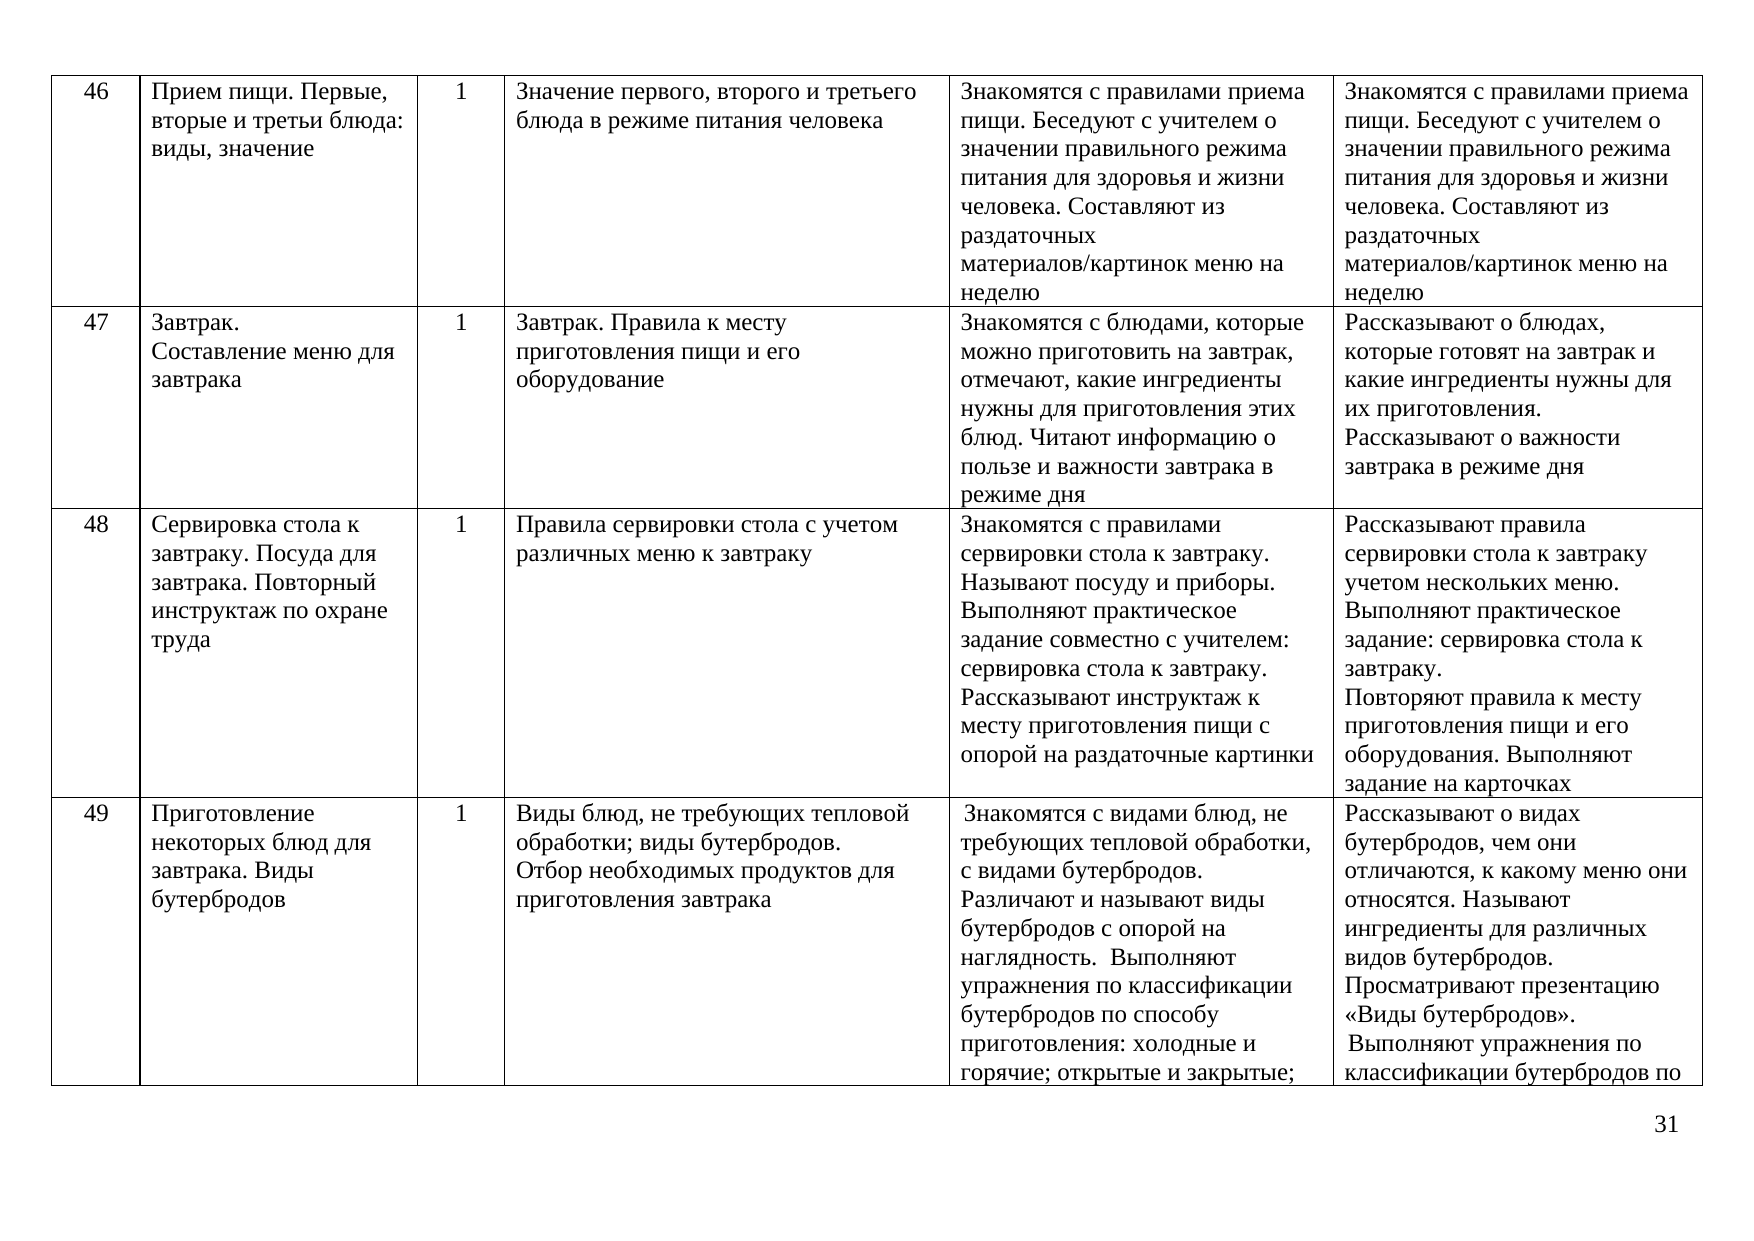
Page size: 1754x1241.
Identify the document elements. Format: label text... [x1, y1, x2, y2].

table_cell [505, 798, 949, 1085]
table_cell 1 [418, 307, 504, 508]
table_cell 47 [52, 307, 139, 508]
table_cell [141, 798, 417, 1085]
table_cell Значение первого, второго и третьего блюда в режиме питания человека [505, 76, 949, 306]
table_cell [950, 798, 1333, 1085]
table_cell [1334, 798, 1702, 1085]
table_cell Завтрак. Составление меню для завтрака [141, 307, 417, 508]
table_cell 48 [52, 509, 139, 797]
table_cell 46 [52, 76, 139, 306]
table_cell Знакомятся с блюдами, которые можно приготовить на завтрак, отмечают, какие ингредиенты нужны для приготовления этих блюд. Читают информацию о пользе и важности завтрака в режиме дня [950, 307, 1333, 508]
table_cell Сервировка стола к завтраку. Посуда для завтрака. Повторный инструктаж по охране труда [141, 509, 417, 797]
table_cell Рассказывают о блюдах, которые готовят на завтрак и какие ингредиенты нужны для их приготовления. Рассказывают о важности завтрака в режиме дня [1334, 307, 1702, 508]
table_cell Правила сервировки стола с учетом различных меню к завтраку [505, 509, 949, 797]
table_cell Знакомятся с правилами сервировки стола к завтраку. Называют посуду и приборы. Выполняют практическое задание совместно с учителем: сервировка стола к завтраку. Рассказывают инструктаж к месту приготовления пищи с опорой на раздаточные картинки [950, 509, 1333, 797]
table_cell Знакомятся с правилами приема пищи. Беседуют с учителем о значении правильного режима питания для здоровья и жизни человека. Составляют из раздаточных материалов/картинок меню на неделю [1334, 76, 1702, 306]
table_cell 1 [418, 798, 504, 1085]
table_cell Прием пищи. Первые, вторые и третьи блюда: виды, значение [141, 76, 417, 306]
table_cell Знакомятся с правилами приема пищи. Беседуют с учителем о значении правильного режима питания для здоровья и жизни человека. Составляют из раздаточных материалов/картинок меню на неделю [950, 76, 1333, 306]
table_cell Рассказывают правила сервировки стола к завтраку учетом нескольких меню. Выполняют практическое задание: сервировка стола к завтраку. Повторяют правила к месту приготовления пищи и его оборудования. Выполняют задание на карточках [1334, 509, 1702, 797]
table_cell 1 [418, 76, 504, 306]
table_cell 1 [418, 509, 504, 797]
table_cell Завтрак. Правила к месту приготовления пищи и его оборудование [505, 307, 949, 508]
table_cell 49 [52, 798, 139, 1085]
